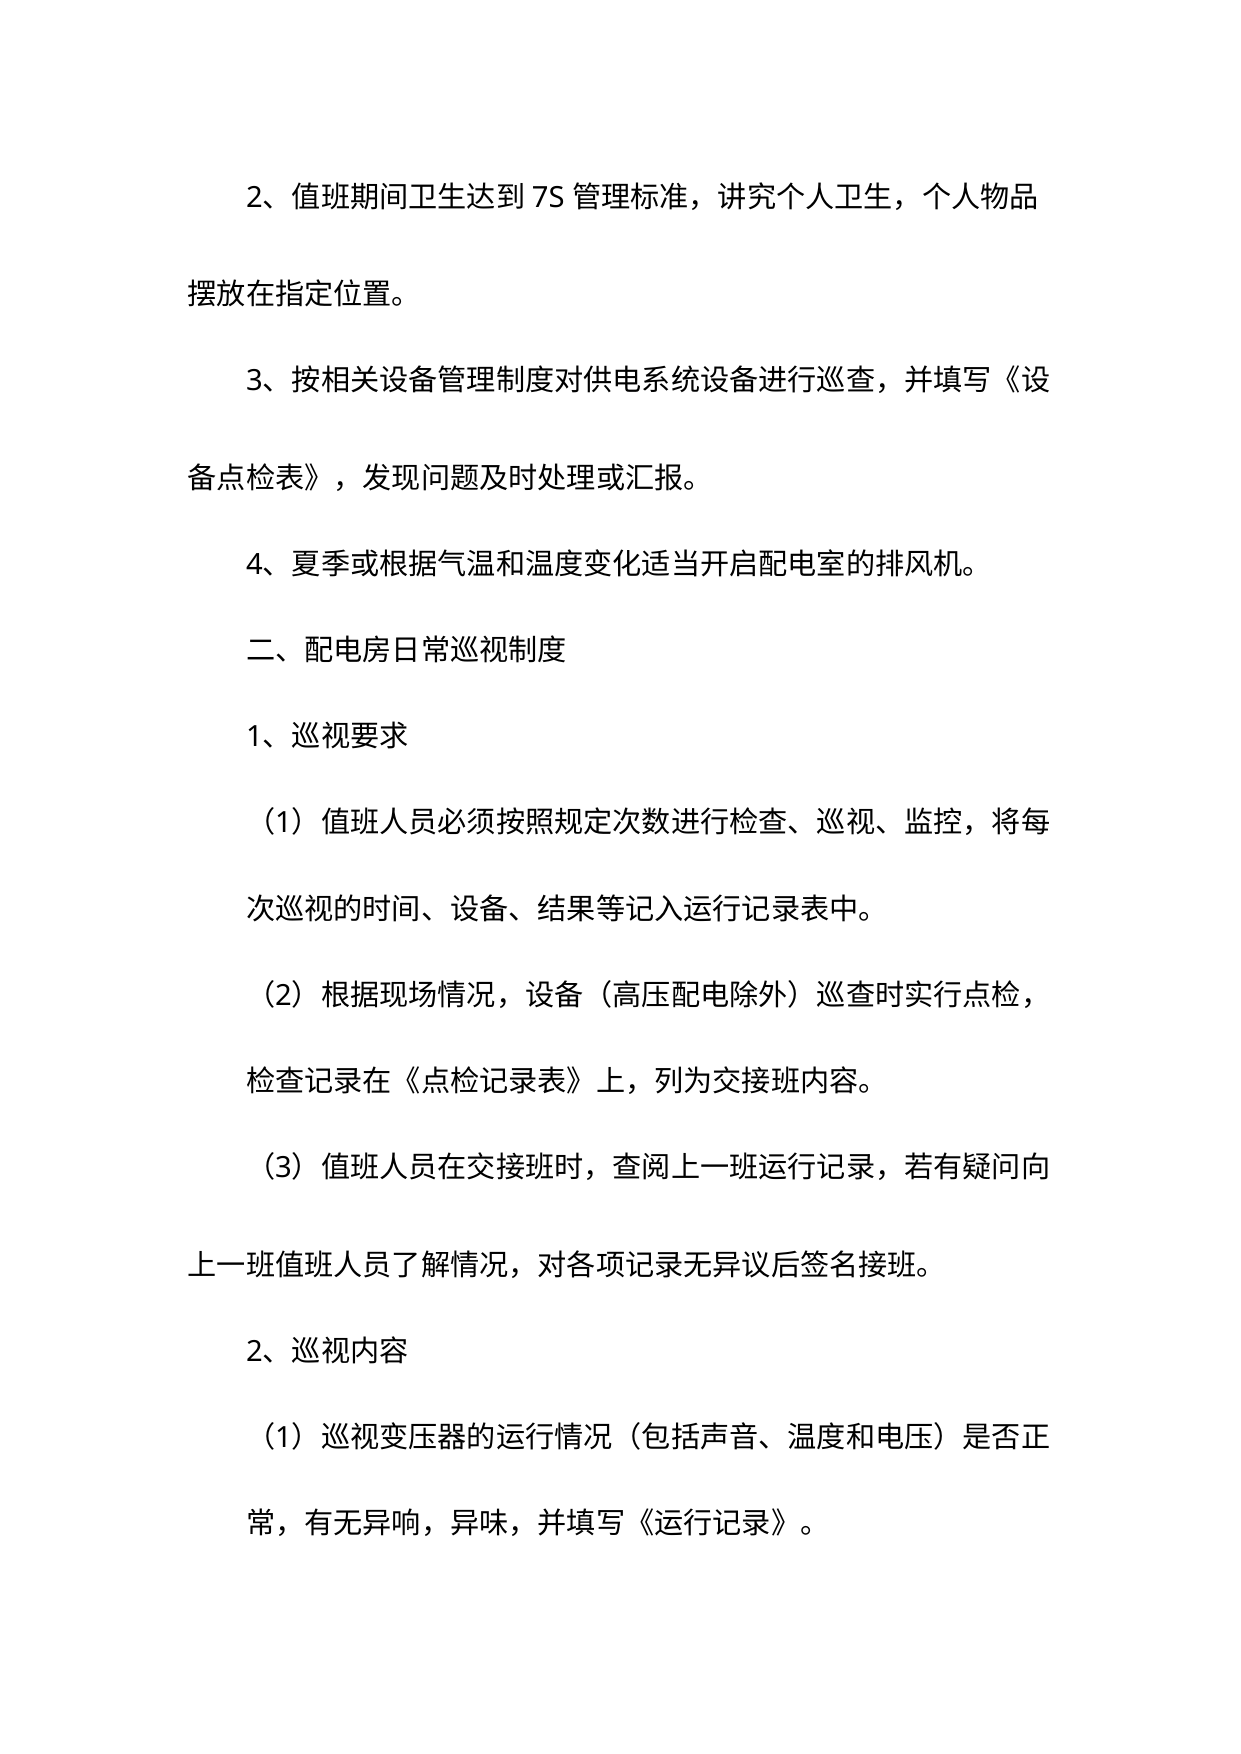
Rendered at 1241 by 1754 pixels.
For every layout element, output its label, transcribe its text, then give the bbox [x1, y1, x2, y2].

text （1）巡视变压器的运行情况（包括声音、温度和电压）是否正 [187, 1402, 1053, 1467]
text 次巡视的时间、设备、结果等记入运行记录表中。 [187, 874, 1053, 939]
text 检查记录在《点检记录表》上，列为交接班内容。 [187, 1046, 1053, 1111]
text （2）根据现场情况，设备（高压配电除外）巡查时实行点检， [187, 960, 1053, 1025]
text 常，有无异响，异味，并填写《运行记录》。 [187, 1488, 1053, 1553]
text 2、值班期间卫生达到 7S 管理标准，讲究个人卫生，个人物品摆放在指定位置。 [187, 162, 1053, 324]
text 3、按相关设备管理制度对供电系统设备进行巡查，并填写《设备点检表》，发现问题及时处理或汇报。 [187, 346, 1053, 508]
text （3）值班人员在交接班时，查阅上一班运行记录，若有疑问向上一班值班人员了解情况，对各项记录无异议后签名接班。 [187, 1132, 1053, 1295]
text 1、巡视要求 [187, 702, 1053, 767]
text 二、配电房日常巡视制度 [187, 615, 1053, 680]
text 4、夏季或根据气温和温度变化适当开启配电室的排风机。 [187, 529, 1053, 594]
text （1）值班人员必须按照规定次数进行检查、巡视、监控，将每 [187, 788, 1053, 853]
text 2、巡视内容 [187, 1316, 1053, 1381]
